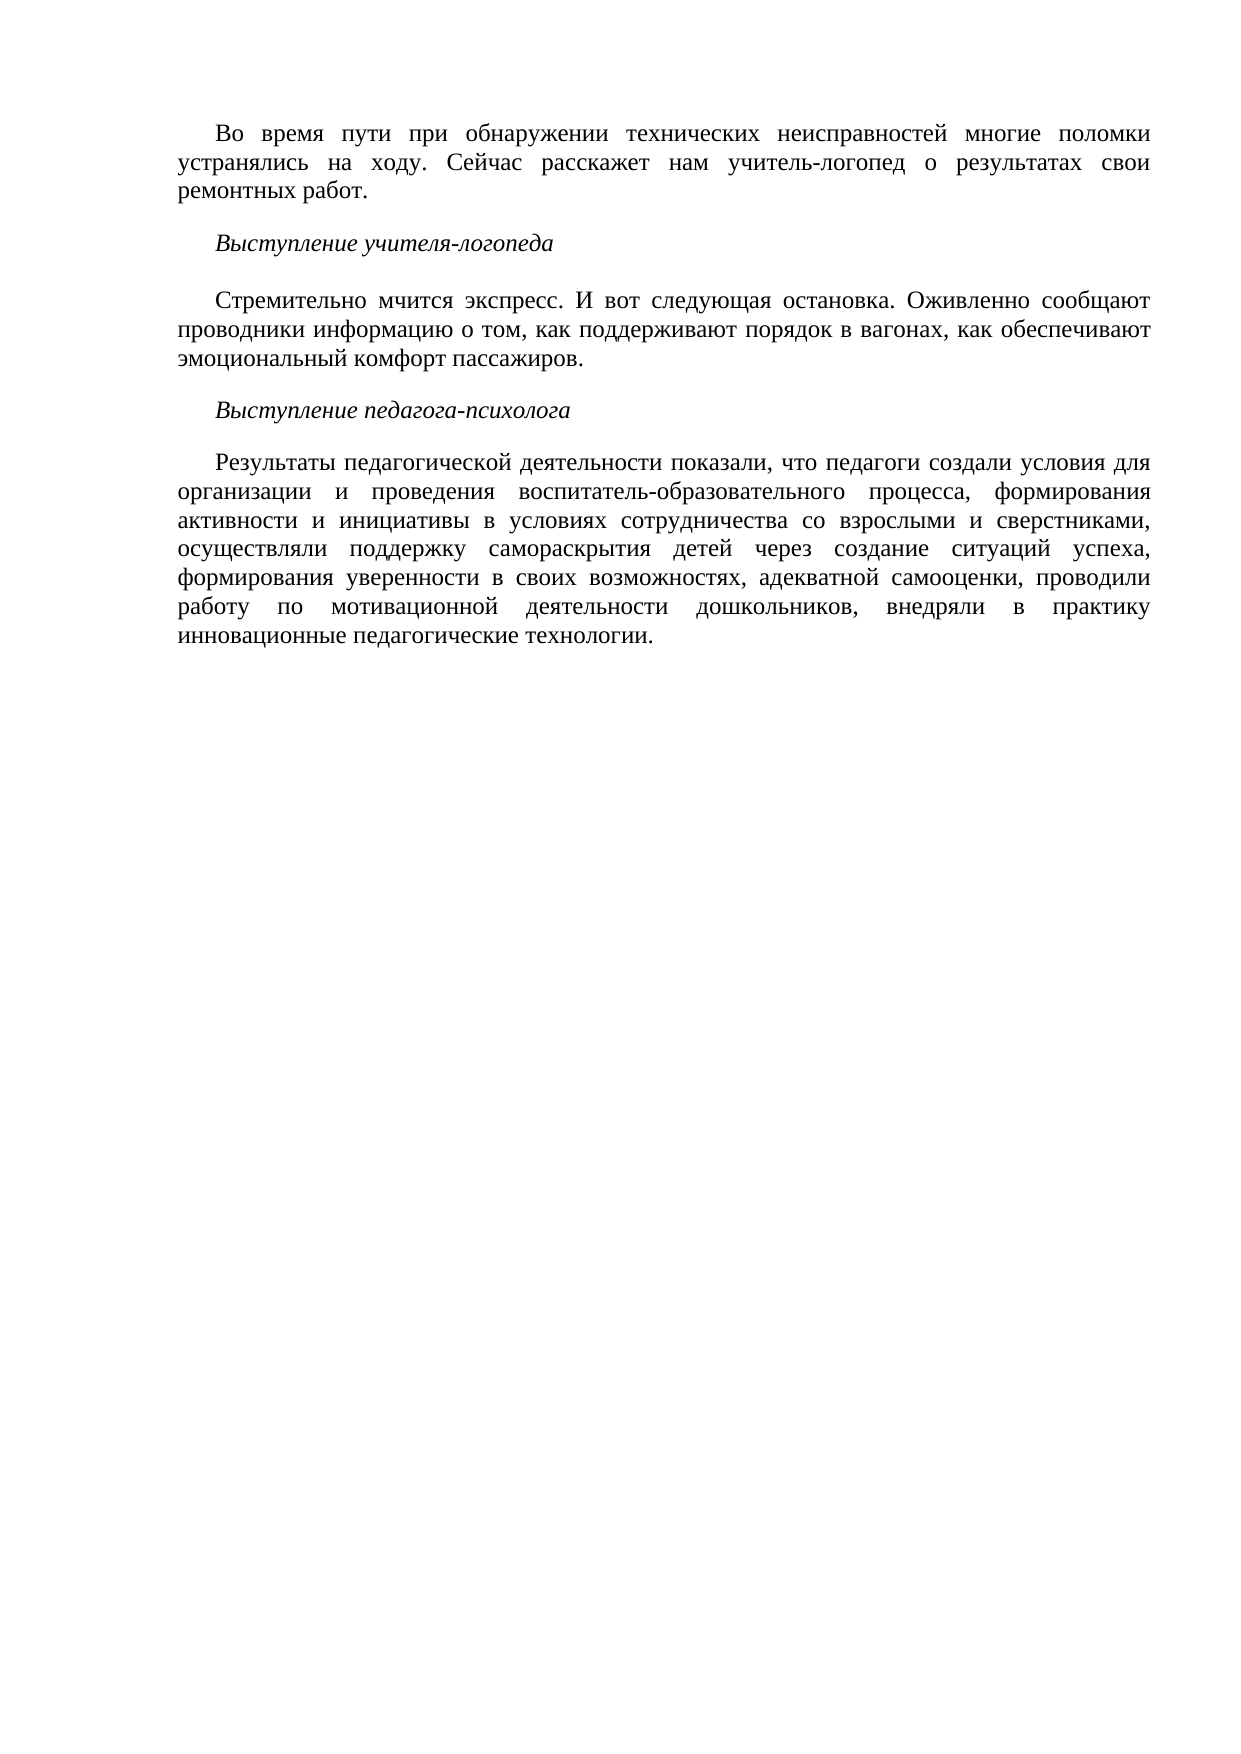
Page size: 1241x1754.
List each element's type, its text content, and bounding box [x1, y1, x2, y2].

text Стремительно мчится экспресс. И вот следующая остановка. Оживленно сообщают проводники информацию о том, как поддерживают порядок в вагонах, как обеспечивают эмоциональный комфорт пассажиров. [177, 285, 1152, 372]
text Во время пути при обнаружении технических неисправностей многие поломки устранялись на ходу. Сейчас расскажет нам учитель-логопед о результатах свои ремонтных работ. [177, 118, 1152, 204]
text Результаты педагогической деятельности показали, что педагоги создали условия для организации и проведения воспитатель-образовательного процесса, формирования активности и инициативы в условиях сотрудничества со взрослыми и сверстниками, осуществляли поддержку самораскрытия детей через создание ситуаций успеха, формирования уверенности в своих возможностях, адекватной самооценки, проводили работу по мотивационной деятельности дошкольников, внедряли в практику инновационные педагогические технологии. [177, 447, 1152, 648]
text Выступление педагога-психолога [177, 395, 1152, 424]
text Выступление учителя-логопеда [177, 228, 1152, 257]
